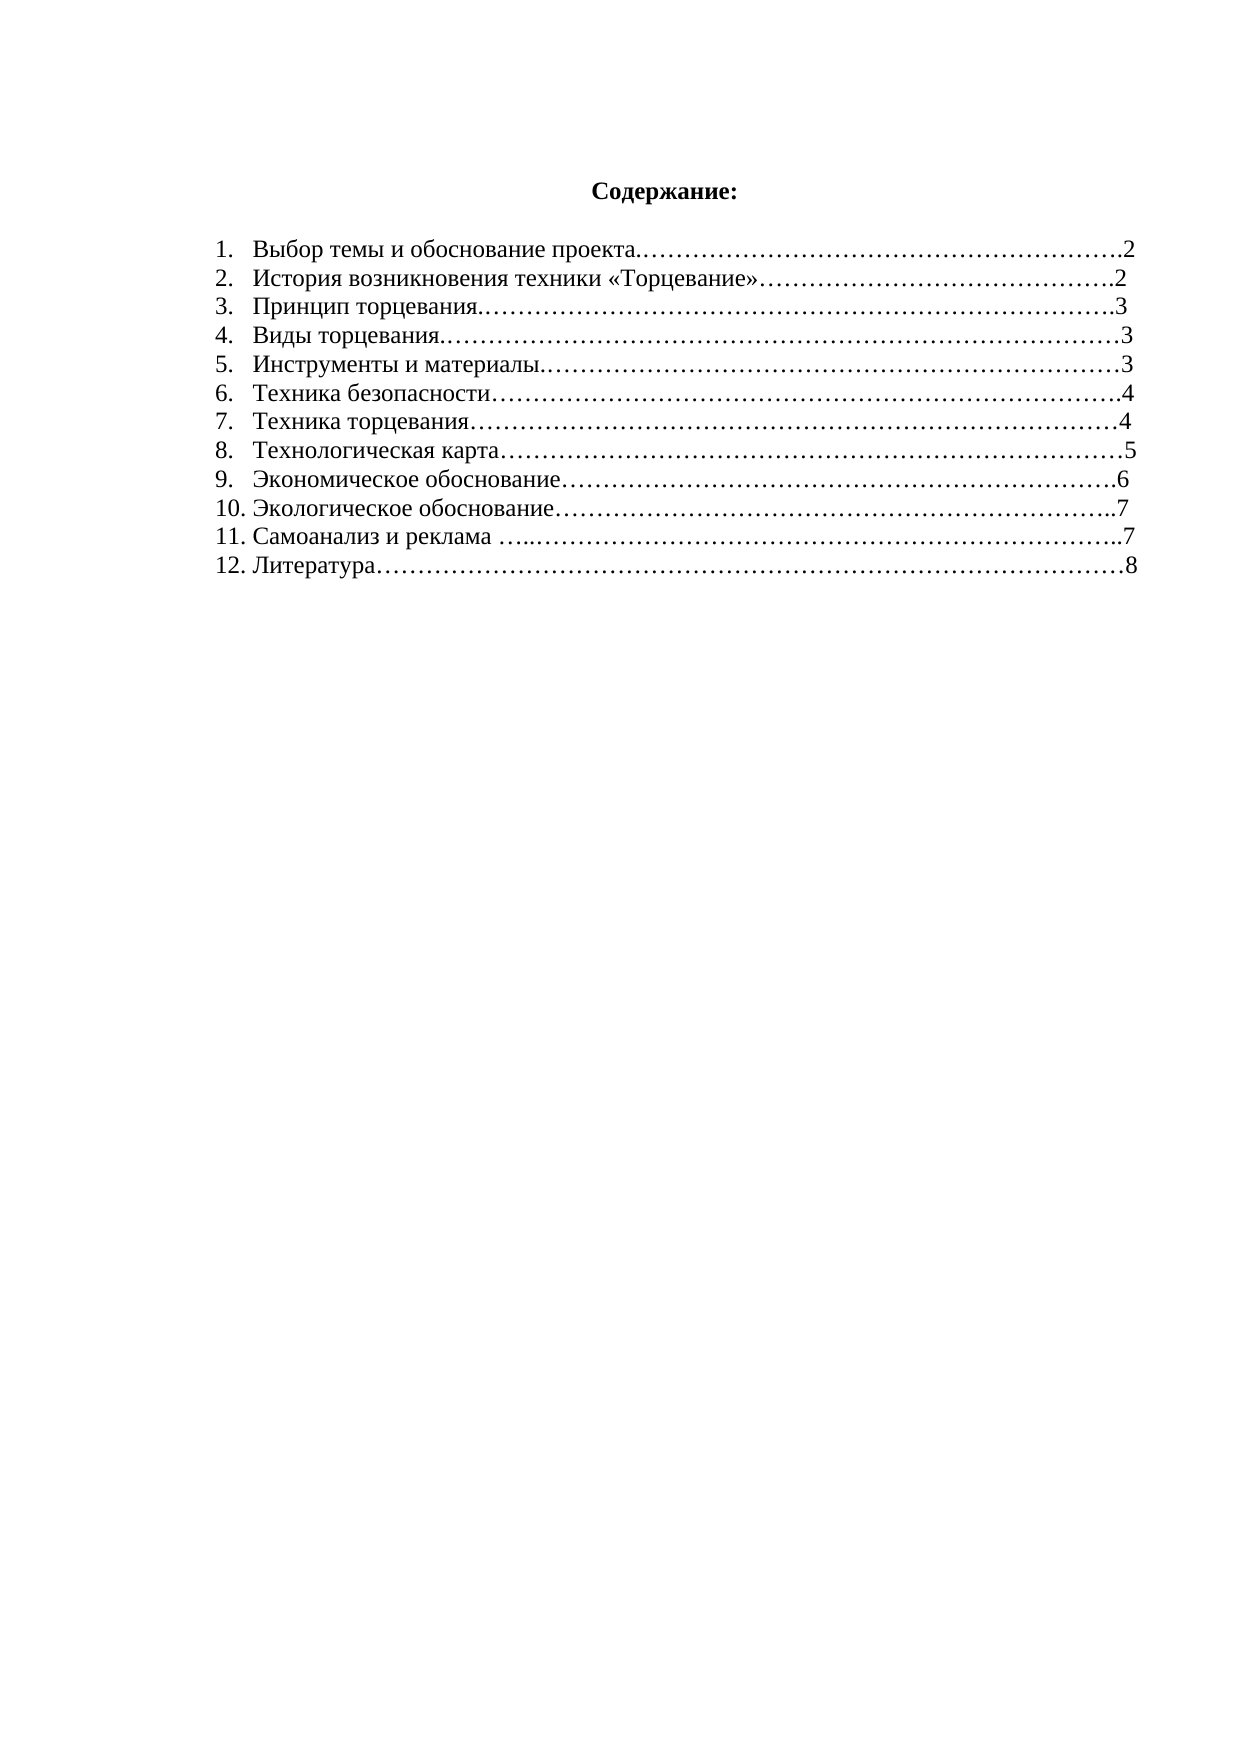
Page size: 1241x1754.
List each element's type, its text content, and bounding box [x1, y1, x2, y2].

list Литература………………………………………………………………………………8 [215, 550, 1152, 579]
list Инструменты и материалы.……………………………………………………………3 [215, 349, 1152, 378]
list Принцип торцевания.………………………………………………………………….3 [215, 291, 1152, 320]
text Содержание: [177, 176, 1152, 205]
list Экологическое обоснование…………………………………………………………..7 [215, 493, 1152, 521]
list Техника безопасности………………………………………………………………….4 [215, 378, 1152, 406]
list Техника торцевания……………………………………………………………………4 [215, 406, 1152, 435]
list Самоанализ и реклама …..……………………………………………………………..7 [215, 521, 1152, 550]
list Выбор темы и обоснование проекта.………………………………………………….2 [215, 234, 1152, 263]
list Технологическая карта…………………………………………………………………5 [215, 435, 1152, 464]
list История возникновения техники «Торцевание»…………………………………….2 [215, 263, 1152, 291]
list Виды торцевания.………………………………………………………………………3 [215, 320, 1152, 349]
list Экономическое обоснование………………………………………………………….6 [215, 464, 1152, 493]
